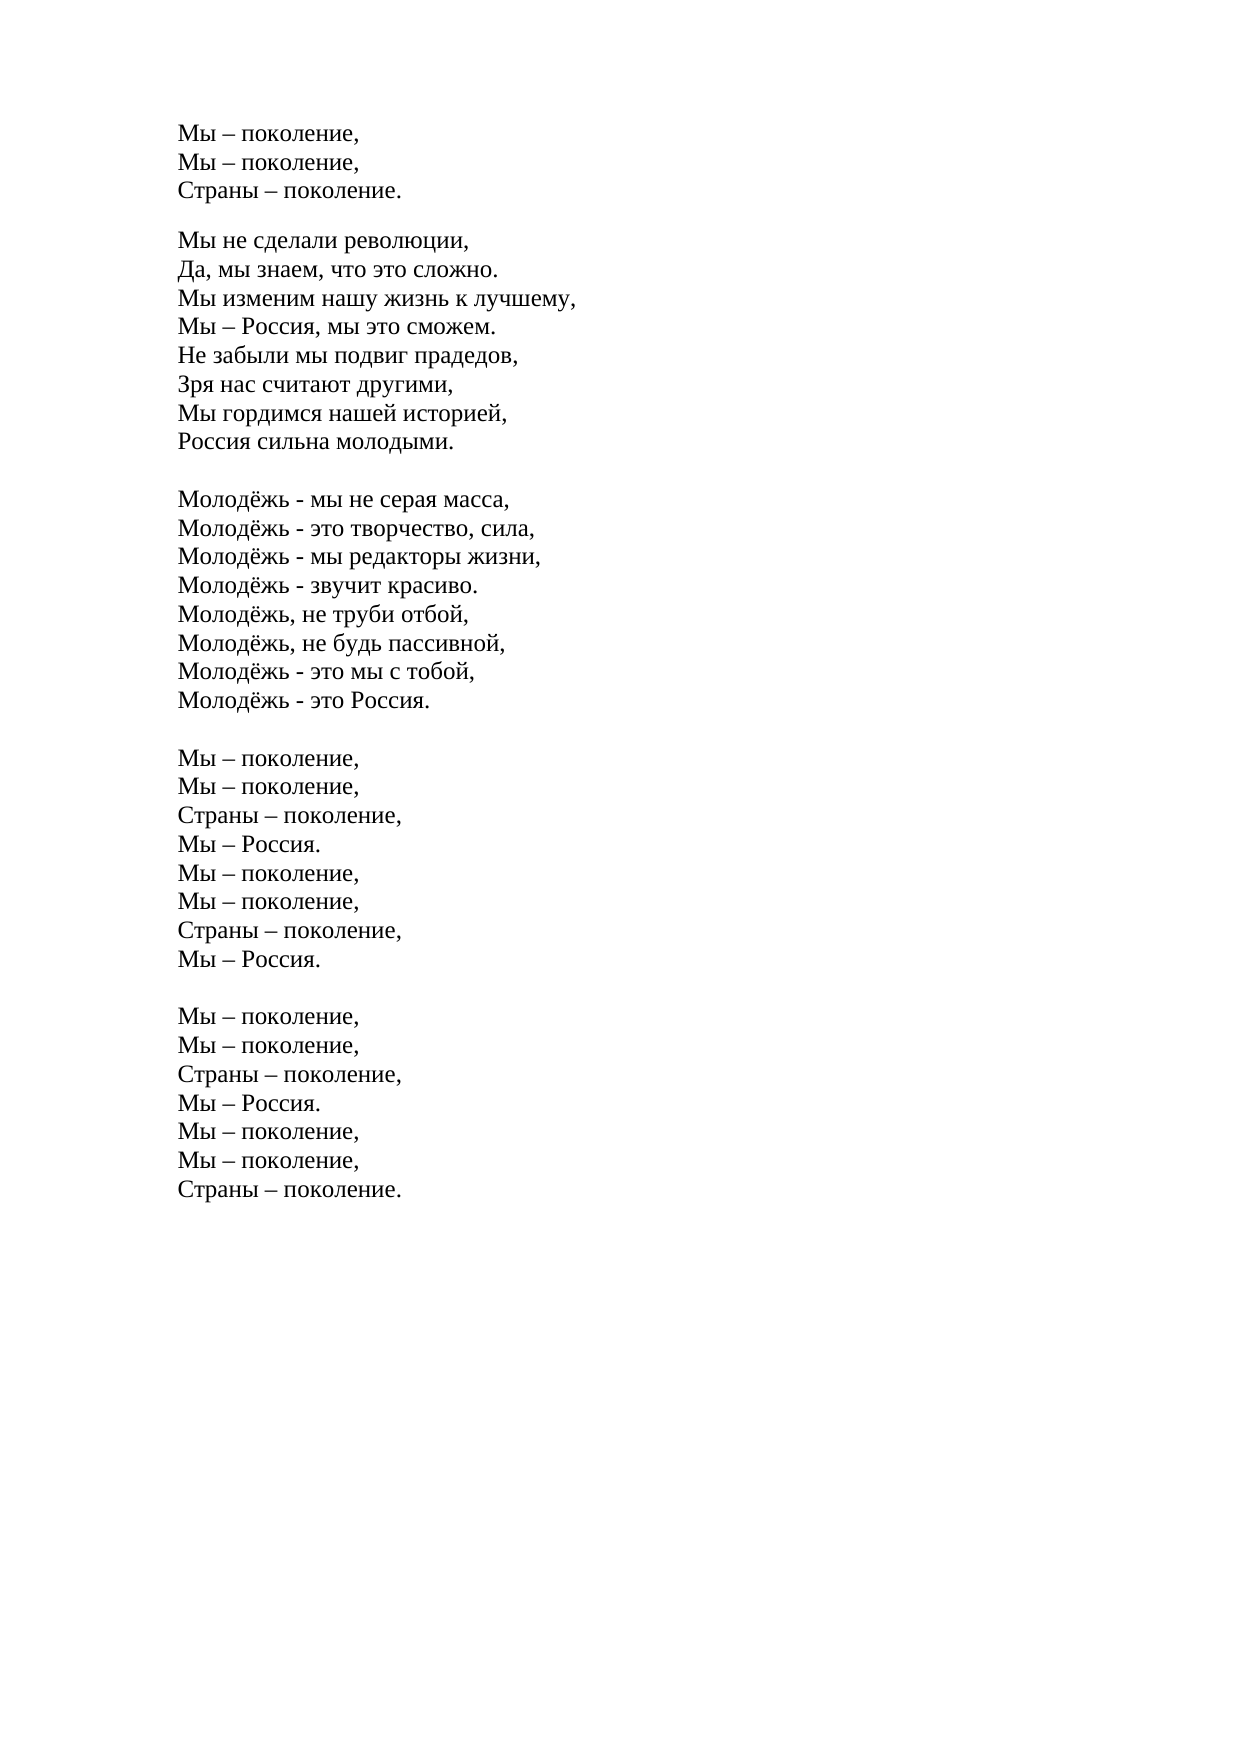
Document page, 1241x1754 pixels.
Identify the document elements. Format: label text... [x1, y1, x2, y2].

text Мы – поколение, Мы – поколение, Страны – поколение, Мы – Россия. Мы – поколение, Мы – поколение, Страны – поколение. [177, 1001, 1152, 1203]
text Мы не сделали революции, Да, мы знаем, что это сложно. Мы изменим нашу жизнь к лучшему, Мы – Россия, мы это сможем. Не забыли мы подвиг прадедов, Зря нас считают другими, Мы гордимся нашей историей, Россия сильна молодыми. Молодёжь - мы не серая масса, Молодёжь - это творчество, сила, Молодёжь - мы редакторы жизни, Молодёжь - звучит красиво. Молодёжь, не труби отбой, Молодёжь, не будь пассивной, Молодёжь - это мы с тобой, Молодёжь - это Россия. Мы – поколение, Мы – поколение, Страны – поколение, Мы – Россия. Мы – поколение, Мы – поколение, Страны – поколение, Мы – Россия. [177, 225, 1152, 973]
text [177, 118, 1152, 204]
